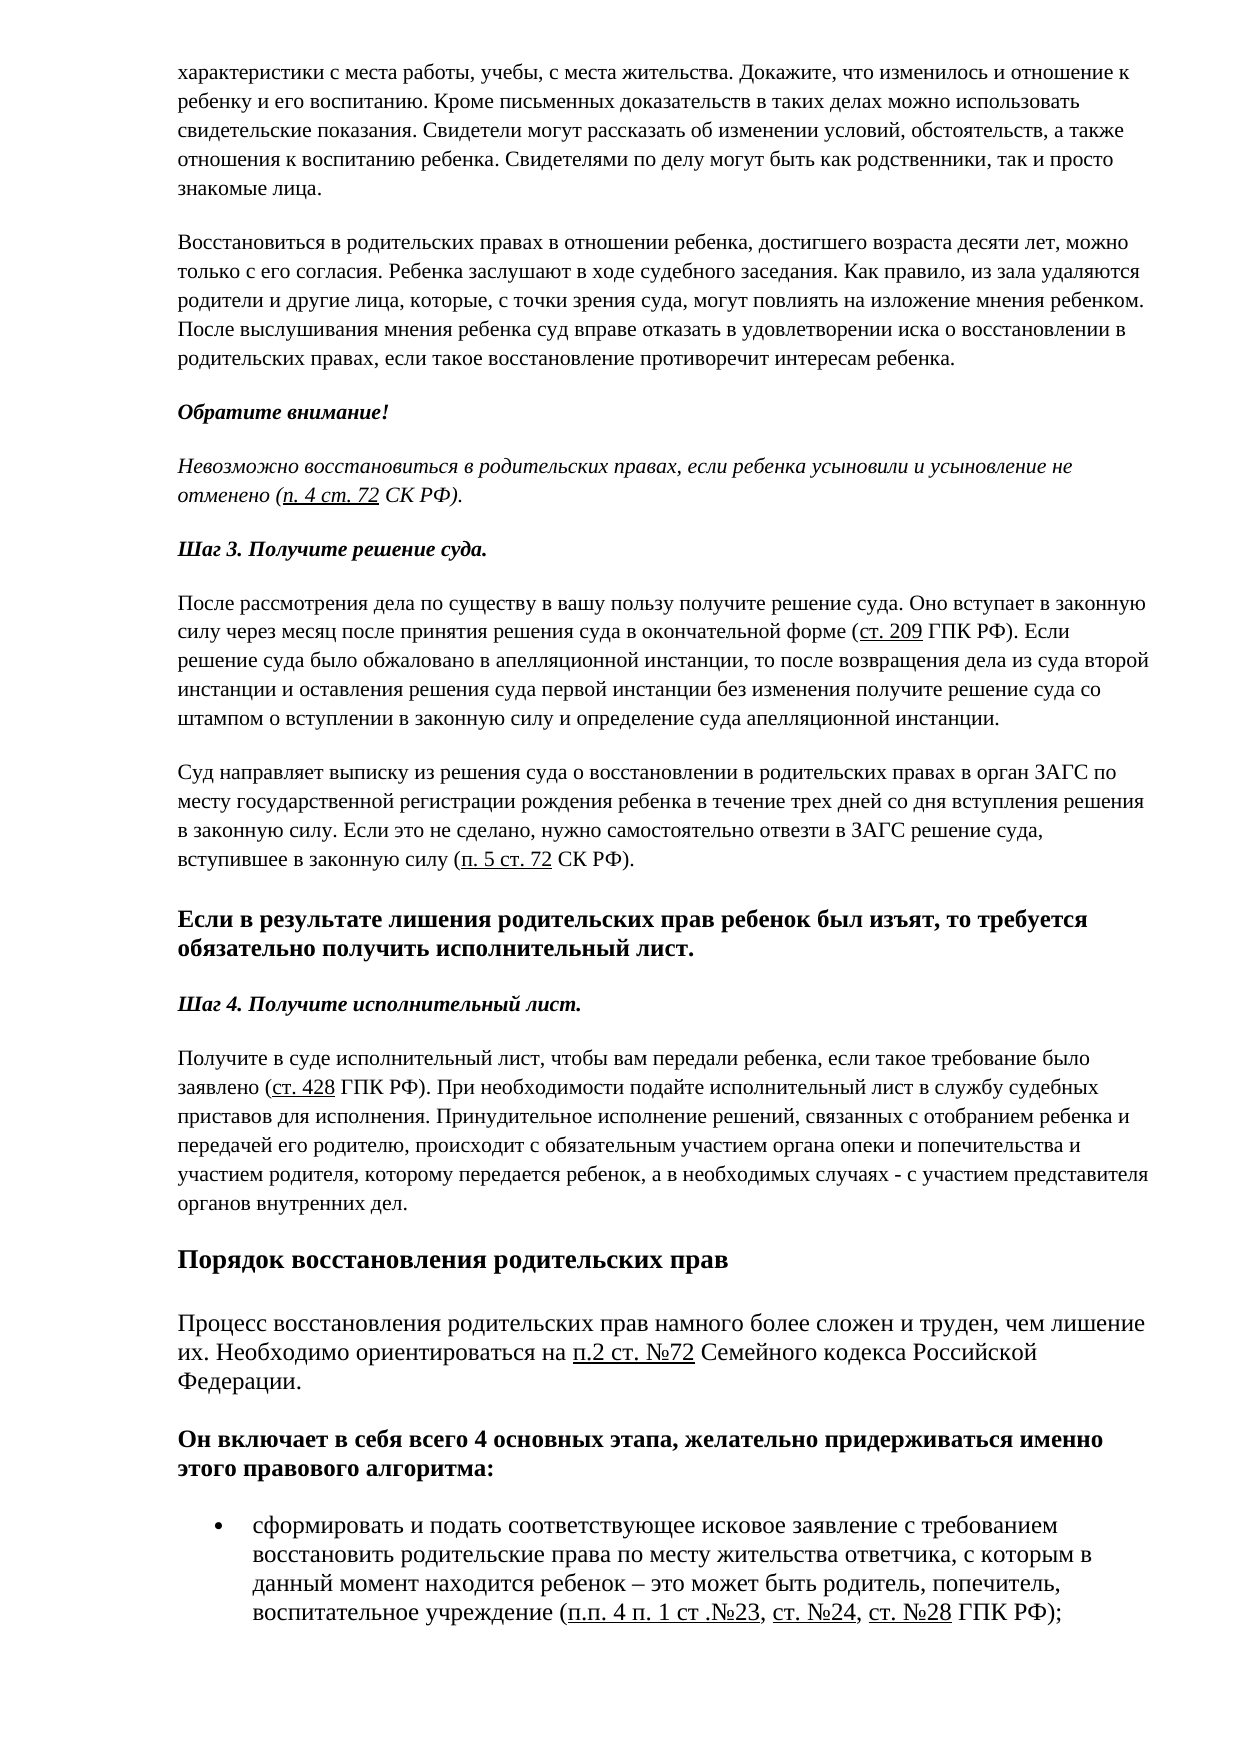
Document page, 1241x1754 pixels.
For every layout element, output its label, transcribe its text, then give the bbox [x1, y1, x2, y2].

subtitle Порядок восстановления родительских прав [177, 1244, 1152, 1275]
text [177, 59, 1152, 200]
text Если в результате лишения родительских прав ребенок был изъят, то требуется обязательно получить исполнительный лист. [177, 904, 1152, 962]
text Обратите внимание! [177, 399, 1152, 424]
text После рассмотрения дела по существу в вашу пользу получите решение суда. Оно вступает в законную силу через месяц после принятия решения суда в окончательной форме (ст. 209 ГПК РФ). Если решение суда было обжаловано в апелляционной инстанции, то после возвращения дела из суда второй инстанции и оставления решения суда первой инстанции без изменения получите решение суда со штампом о вступлении в законную силу и определение суда апелляционной инстанции. [177, 589, 1152, 731]
text Восстановиться в родительских правах в отношении ребенка, достигшего возраста десяти лет, можно только с его согласия. Ребенка заслушают в ходе судебного заседания. Как правило, из зала удаляются родители и другие лица, которые, с точки зрения суда, могут повлиять на изложение мнения ребенком. После выслушивания мнения ребенка суд вправе отказать в удовлетворении иска о восстановлении в родительских правах, если такое восстановление противоречит интересам ребенка. [177, 229, 1152, 370]
text Суд направляет выписку из решения суда о восстановлении в родительских правах в орган ЗАГС по месту государственной регистрации рождения ребенка в течение трех дней со дня вступления решения в законную силу. Если это не сделано, нужно самостоятельно отвезти в ЗАГС решение суда, вступившее в законную силу (п. 5 ст. 72 СК РФ). [177, 759, 1152, 871]
text Шаг 3. Получите решение суда. [177, 536, 1152, 561]
text Он включает в себя всего 4 основных этапа, желательно придерживаться именно этого правового алгоритма: [177, 1424, 1152, 1481]
text Получите в суде исполнительный лист, чтобы вам передали ребенка, если такое требование было заявлено (ст. 428 ГПК РФ). При необходимости подайте исполнительный лист в службу судебных приставов для исполнения. Принудительное исполнение решений, связанных с отобранием ребенка и передачей его родителю, происходит с обязательным участием органа опеки и попечительства и участием родителя, которому передается ребенок, а в необходимых случаях - с участием представителя органов внутренних дел. [177, 1045, 1152, 1215]
text Процесс восстановления родительских прав намного более сложен и труден, чем лишение их. Необходимо ориентироваться на п.2 ст. №72 Семейного кодекса Российской Федерации. [177, 1308, 1152, 1395]
text Шаг 4. Получите исполнительный лист. [177, 991, 1152, 1016]
text Невозможно восстановиться в родительских правах, если ребенка усыновили и усыновление не отменено (п. 4 ст. 72 СК РФ). [177, 453, 1152, 507]
list сформировать и подать соответствующее исковое заявление с требованием восстановить родительские права по месту жительства ответчика, с которым в данный момент находится ребенок – это может быть родитель, попечитель, воспитательное учреждение (п.п. 4 п. 1 ст .№23, ст. №24, ст. №28 ГПК РФ); [215, 1511, 1152, 1626]
